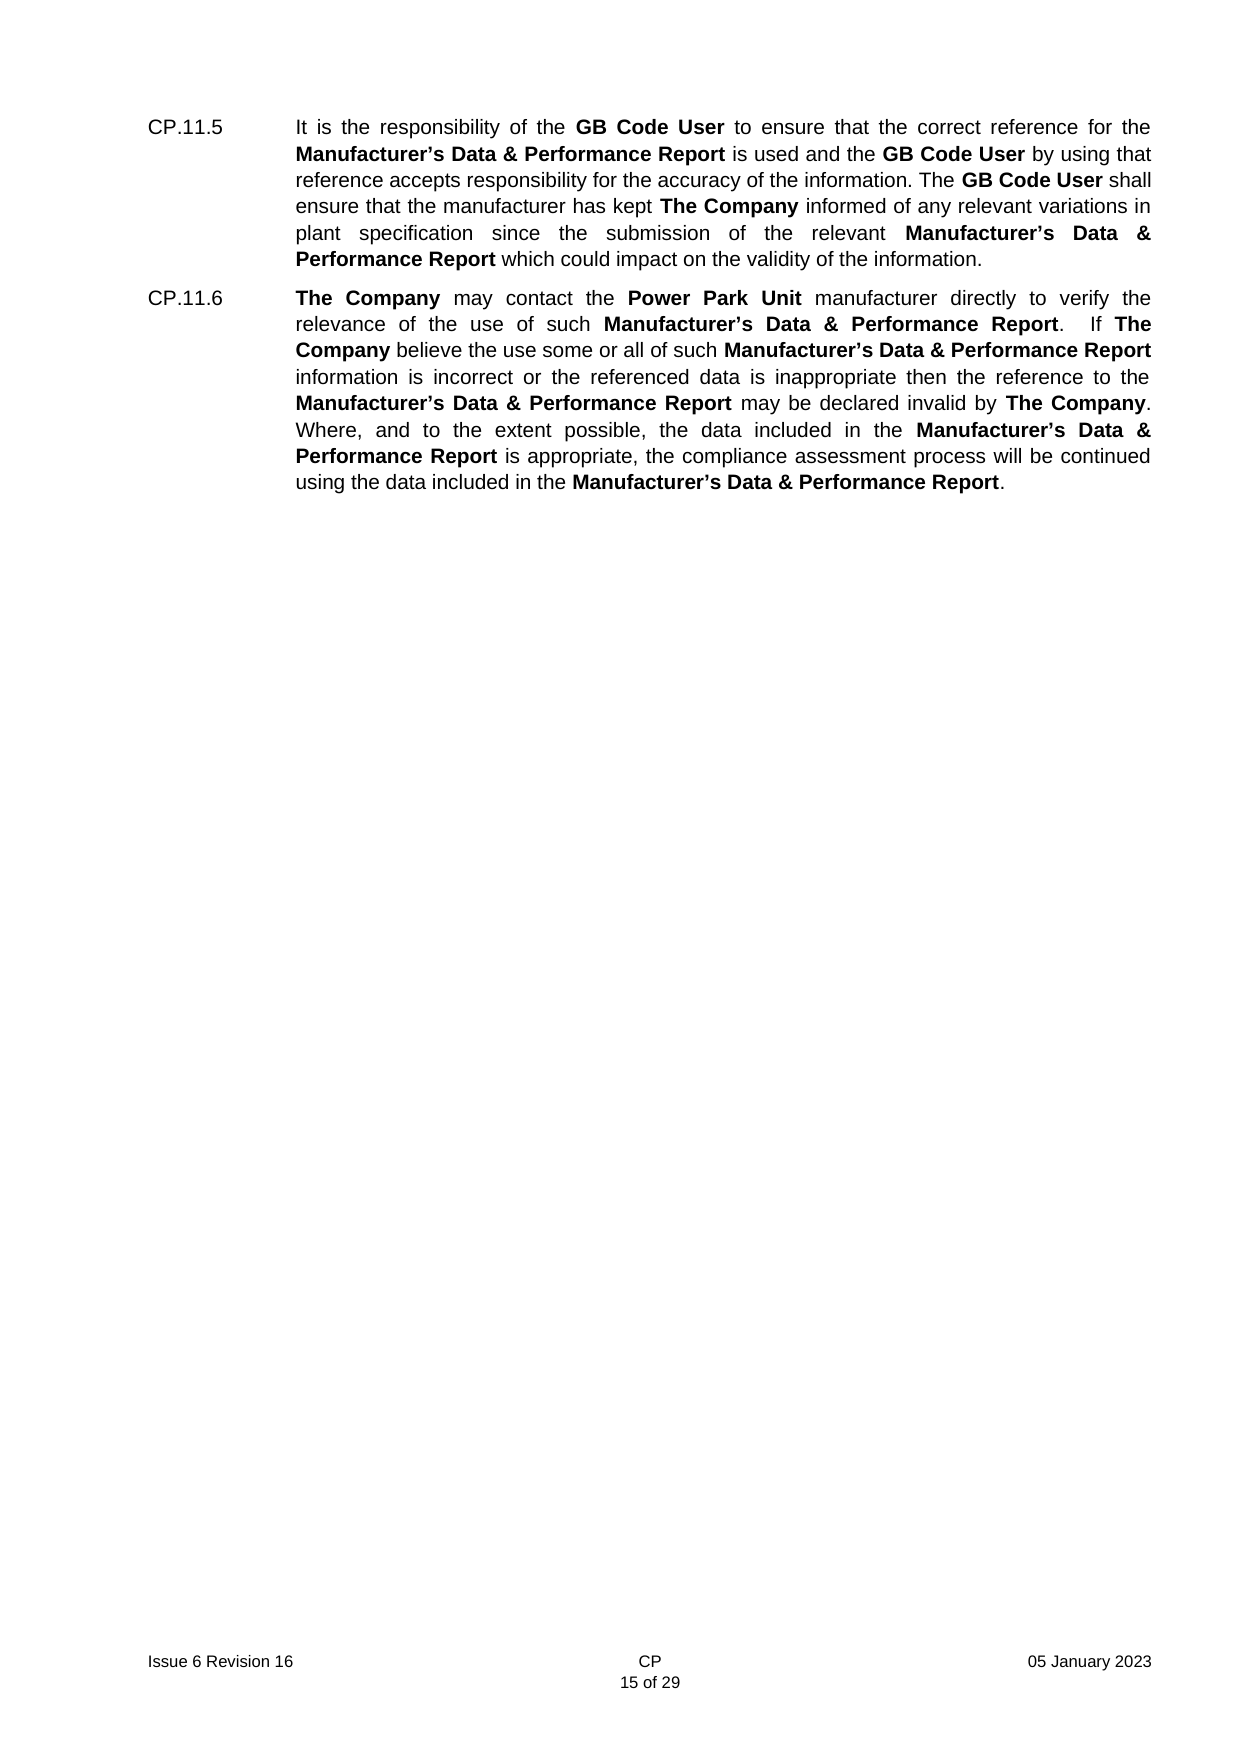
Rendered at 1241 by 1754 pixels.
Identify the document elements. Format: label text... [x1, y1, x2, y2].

text CP.11.6 The Company may contact the Power Park Unit manufacturer directly to verify the relevance of the use of such Manufacturer’s Data & Performance Report. If The Company believe the use some or all of such Manufacturer’s Data & Performance Report information is incorrect or the referenced data is inappropriate then the reference to the Manufacturer’s Data & Performance Report may be declared invalid by The Company. Where, and to the extent possible, the data included in the Manufacturer’s Data & Performance Report is appropriate, the compliance assessment process will be continued using the data included in the Manufacturer’s Data & Performance Report. [148, 286, 1152, 494]
text CP.11.5 It is the responsibility of the GB Code User to ensure that the correct reference for the Manufacturer’s Data & Performance Report is used and the GB Code User by using that reference accepts responsibility for the accuracy of the information. The GB Code User shall ensure that the manufacturer has kept The Company informed of any relevant variations in plant specification since the submission of the relevant Manufacturer’s Data & Performance Report which could impact on the validity of the information. [148, 115, 1152, 271]
